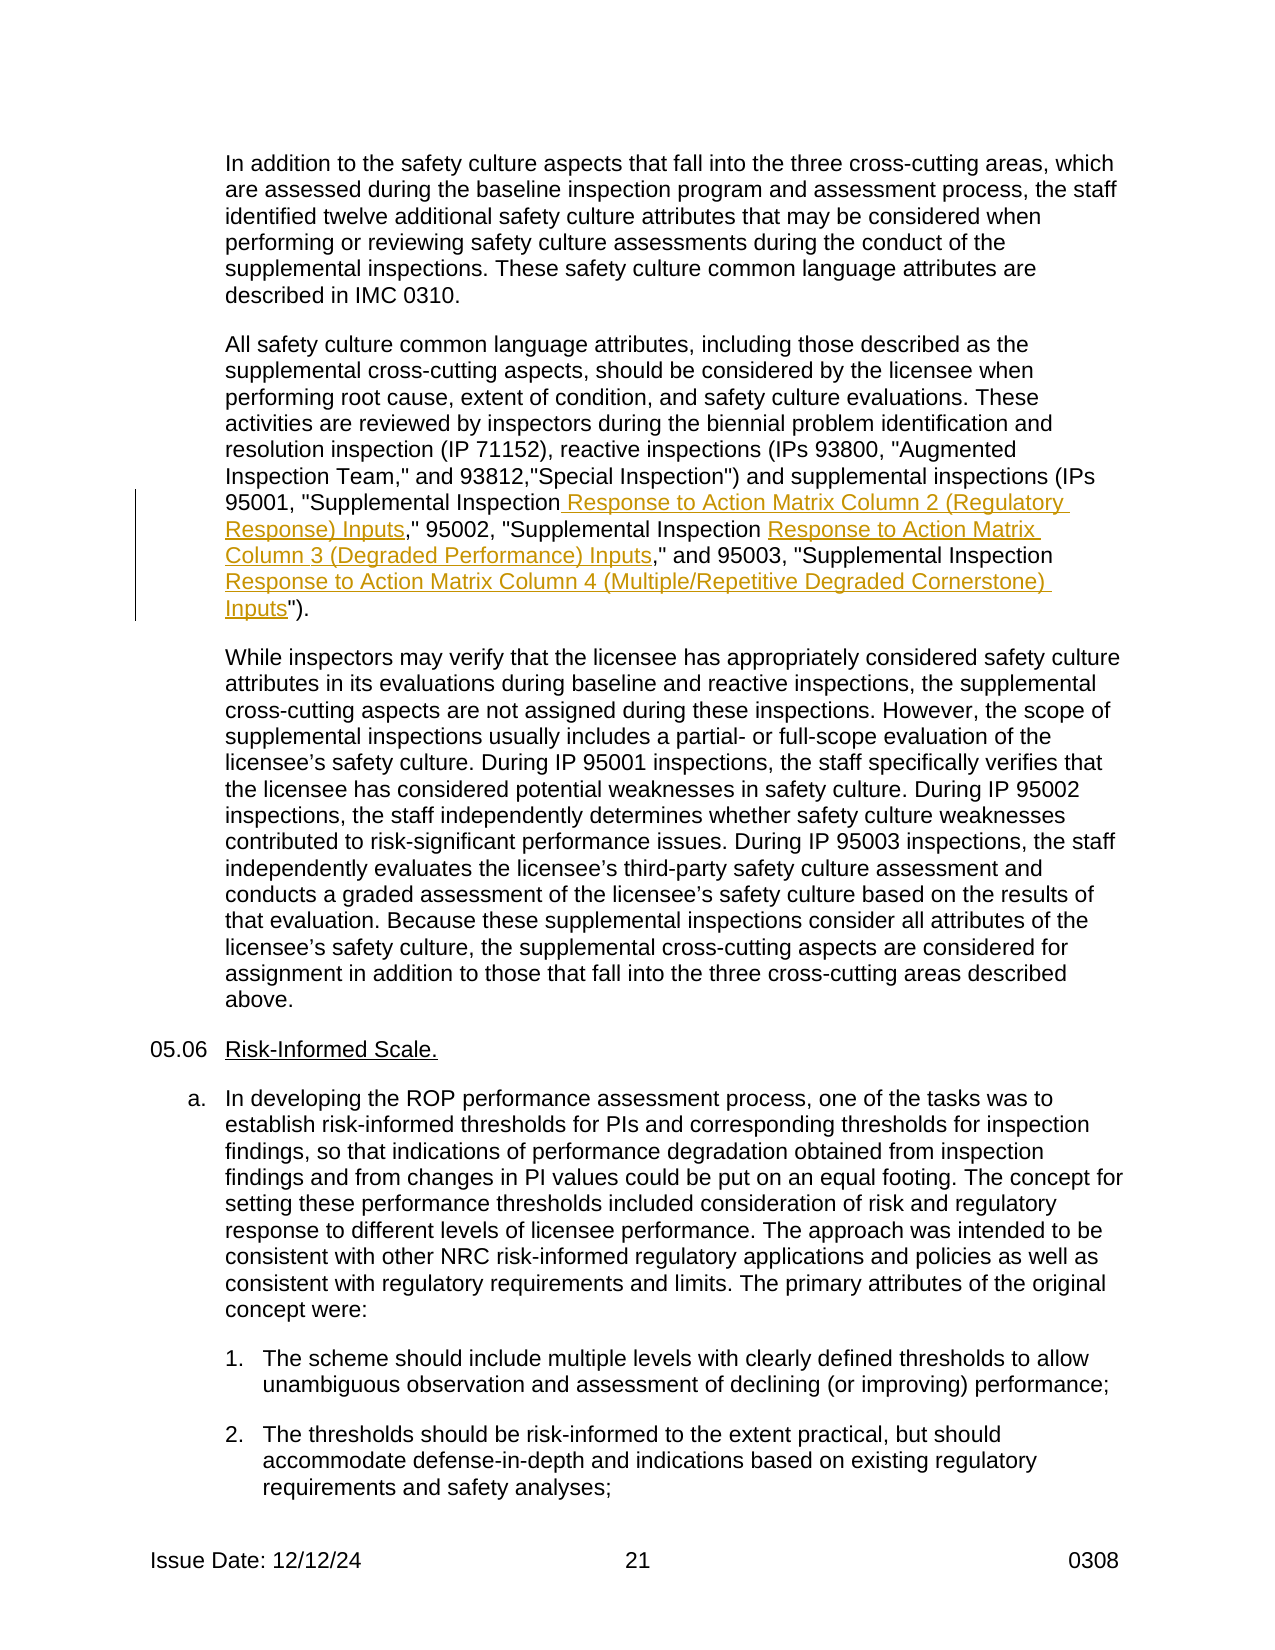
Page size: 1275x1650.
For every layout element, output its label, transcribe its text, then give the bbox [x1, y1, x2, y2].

text While inspectors may verify that the licensee has appropriately considered safety culture attributes in its evaluations during baseline and reactive inspections, the supplemental cross-cutting aspects are not assigned during these inspections. However, the scope of supplemental inspections usually includes a partial- or full-scope evaluation of the licensee’s safety culture. During IP 95001 inspections, the staff specifically verifies that the licensee has considered potential weaknesses in safety culture. During IP 95002 inspections, the staff independently determines whether safety culture weaknesses contributed to risk-significant performance issues. During IP 95003 inspections, the staff independently evaluates the licensee’s third-party safety culture assessment and conducts a graded assessment of the licensee’s safety culture based on the results of that evaluation. Because these supplemental inspections consider all attributes of the licensee’s safety culture, the supplemental cross-cutting aspects are considered for assignment in addition to those that fall into the three cross-cutting areas described above. [225, 644, 1125, 1013]
list In developing the ROP performance assessment process, one of the tasks was to establish risk-informed thresholds for PIs and corresponding thresholds for inspection findings, so that indications of performance degradation obtained from inspection findings and from changes in PI values could be put on an equal footing. The concept for setting these performance thresholds included consideration of risk and regulatory response to different levels of licensee performance. The approach was intended to be consistent with other NRC risk-informed regulatory applications and policies as well as consistent with regulatory requirements and limits. The primary attributes of the original concept were: [187, 1085, 1125, 1322]
subtitle 05.06 Risk-Informed Scale. [150, 1036, 1125, 1062]
text In addition to the safety culture aspects that fall into the three cross-cutting areas, which are assessed during the baseline inspection program and assessment process, the staff identified twelve additional safety culture attributes that may be considered when performing or reviewing safety culture assessments during the conduct of the supplemental inspections. These safety culture common language attributes are described in IMC 0310. [225, 150, 1125, 308]
list The scheme should include multiple levels with clearly defined thresholds to allow unambiguous observation and assessment of declining (or improving) performance; [225, 1345, 1125, 1398]
text All safety culture common language attributes, including those described as the supplemental cross-cutting aspects, should be considered by the licensee when performing root cause, extent of condition, and safety culture evaluations. These activities are reviewed by inspectors during the biennial problem identification and resolution inspection (IP 71152), reactive inspections (IPs 93800, "Augmented Inspection Team," and 93812,"Special Inspection") and supplemental inspections (IPs 95001, "Supplemental Inspection," 95002, "Supplemental Inspection ," and 95003, "Supplemental Inspection "). [225, 331, 1125, 621]
list The thresholds should be risk-informed to the extent practical, but should accommodate defense-in-depth and indications based on existing regulatory requirements and safety analyses; [225, 1421, 1125, 1500]
